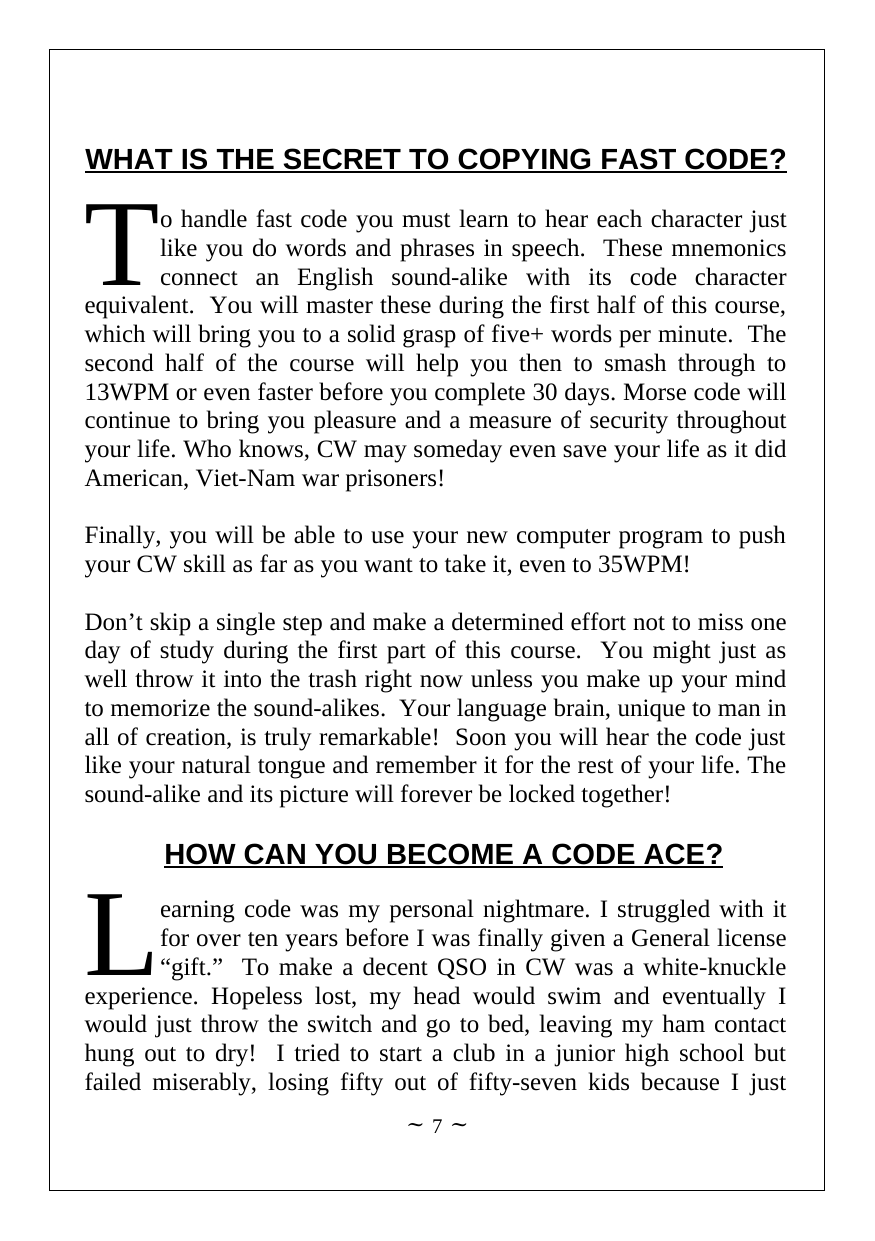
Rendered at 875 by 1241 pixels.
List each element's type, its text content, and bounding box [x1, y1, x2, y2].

text HOW CAN YOU BECOME A CODE ACE? [84, 837, 803, 870]
text WHAT IS THE SECRET TO COPYING FAST CODE? [84, 142, 787, 176]
text o handle fast code you must learn to hear each character just like you do words and phrases in speech. These mnemonics connect an English sound-alike with its code character equivalent. You will master these during the first half of this course, which will bring you to a solid grasp of five+ words per minute. The second half of the course will help you then to smash through to 13WPM or even faster before you complete 30 days. Morse code will continue to bring you pleasure and a measure of security throughout your life. Who knows, CW may someday even save your life as it did American, Viet-Nam war prisoners! [84, 204, 787, 492]
text Finally, you will be able to use your new computer program to push your CW skill as far as you want to take it, even to 35WPM! [84, 521, 787, 578]
text Don’t skip a single step and make a determined effort not to miss one day of study during the first part of this course. You might just as well throw it into the trash right now unless you make up your mind to memorize the sound-alikes. Your language brain, unique to man in all of creation, is truly remarkable! Soon you will hear the code just like your natural tongue and remember it for the rest of your life. The sound-alike and its picture will forever be locked together! [84, 607, 787, 808]
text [84, 894, 787, 1096]
